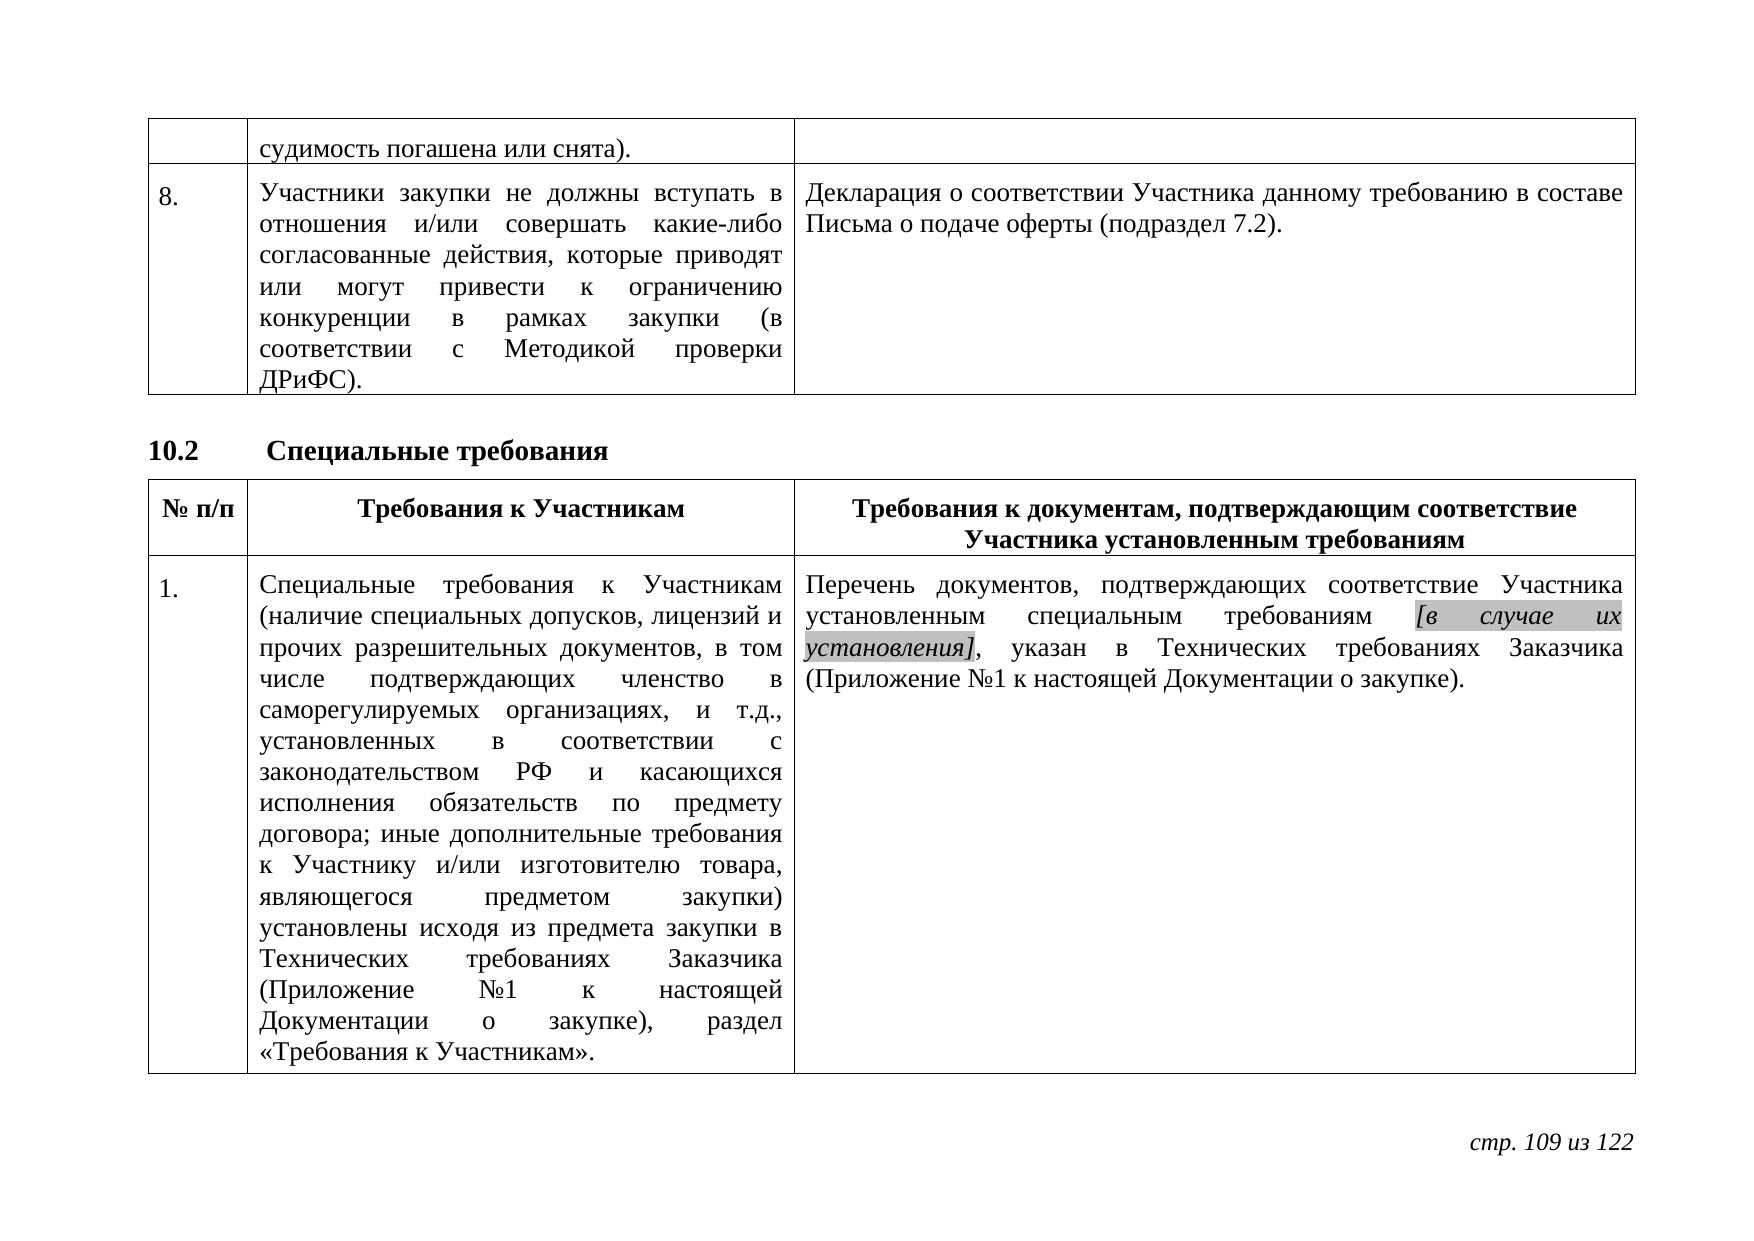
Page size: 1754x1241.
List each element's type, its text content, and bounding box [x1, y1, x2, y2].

table_header № п/п [149, 480, 247, 555]
table_header Требования к Участникам [248, 480, 794, 555]
subtitle Специальные требования [148, 433, 1636, 466]
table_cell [795, 119, 1635, 163]
table_header Требования к документам, подтверждающим соответствие Участника установленным требованиям [795, 480, 1635, 555]
table_cell [149, 119, 247, 163]
table_cell Участники закупки не должны вступать в отношения и/или совершать какие-либо согласованные действия, которые приводят или могут привести к ограничению конкуренции в рамках закупки (в соответствии с Методикой проверки ДРиФС). [248, 164, 794, 394]
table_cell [248, 119, 794, 163]
table_cell [149, 556, 247, 1073]
table_cell Перечень документов, подтверждающих соответствие Участника установленным специальным требованиям [в случае их установления], указан в Технических требованиях Заказчика (Приложение №1 к настоящей Документации о закупке). [795, 556, 1635, 1073]
table_cell Декларация о соответствии Участника данному требованию в составе Письма о подаче оферты (подраздел 7.2). [795, 164, 1635, 394]
table_cell Специальные требования к Участникам (наличие специальных допусков, лицензий и прочих разрешительных документов, в том числе подтверждающих членство в саморегулируемых организациях, и т.д., установленных в соответствии с законодательством РФ и касающихся исполнения обязательств по предмету договора; иные дополнительные требования к Участнику и/или изготовителю товара, являющегося предметом закупки) установлены исходя из предмета закупки в Технических требованиях Заказчика (Приложение №1 к настоящей Документации о закупке), раздел «Требования к Участникам». [248, 556, 794, 1073]
table_cell [149, 164, 247, 394]
